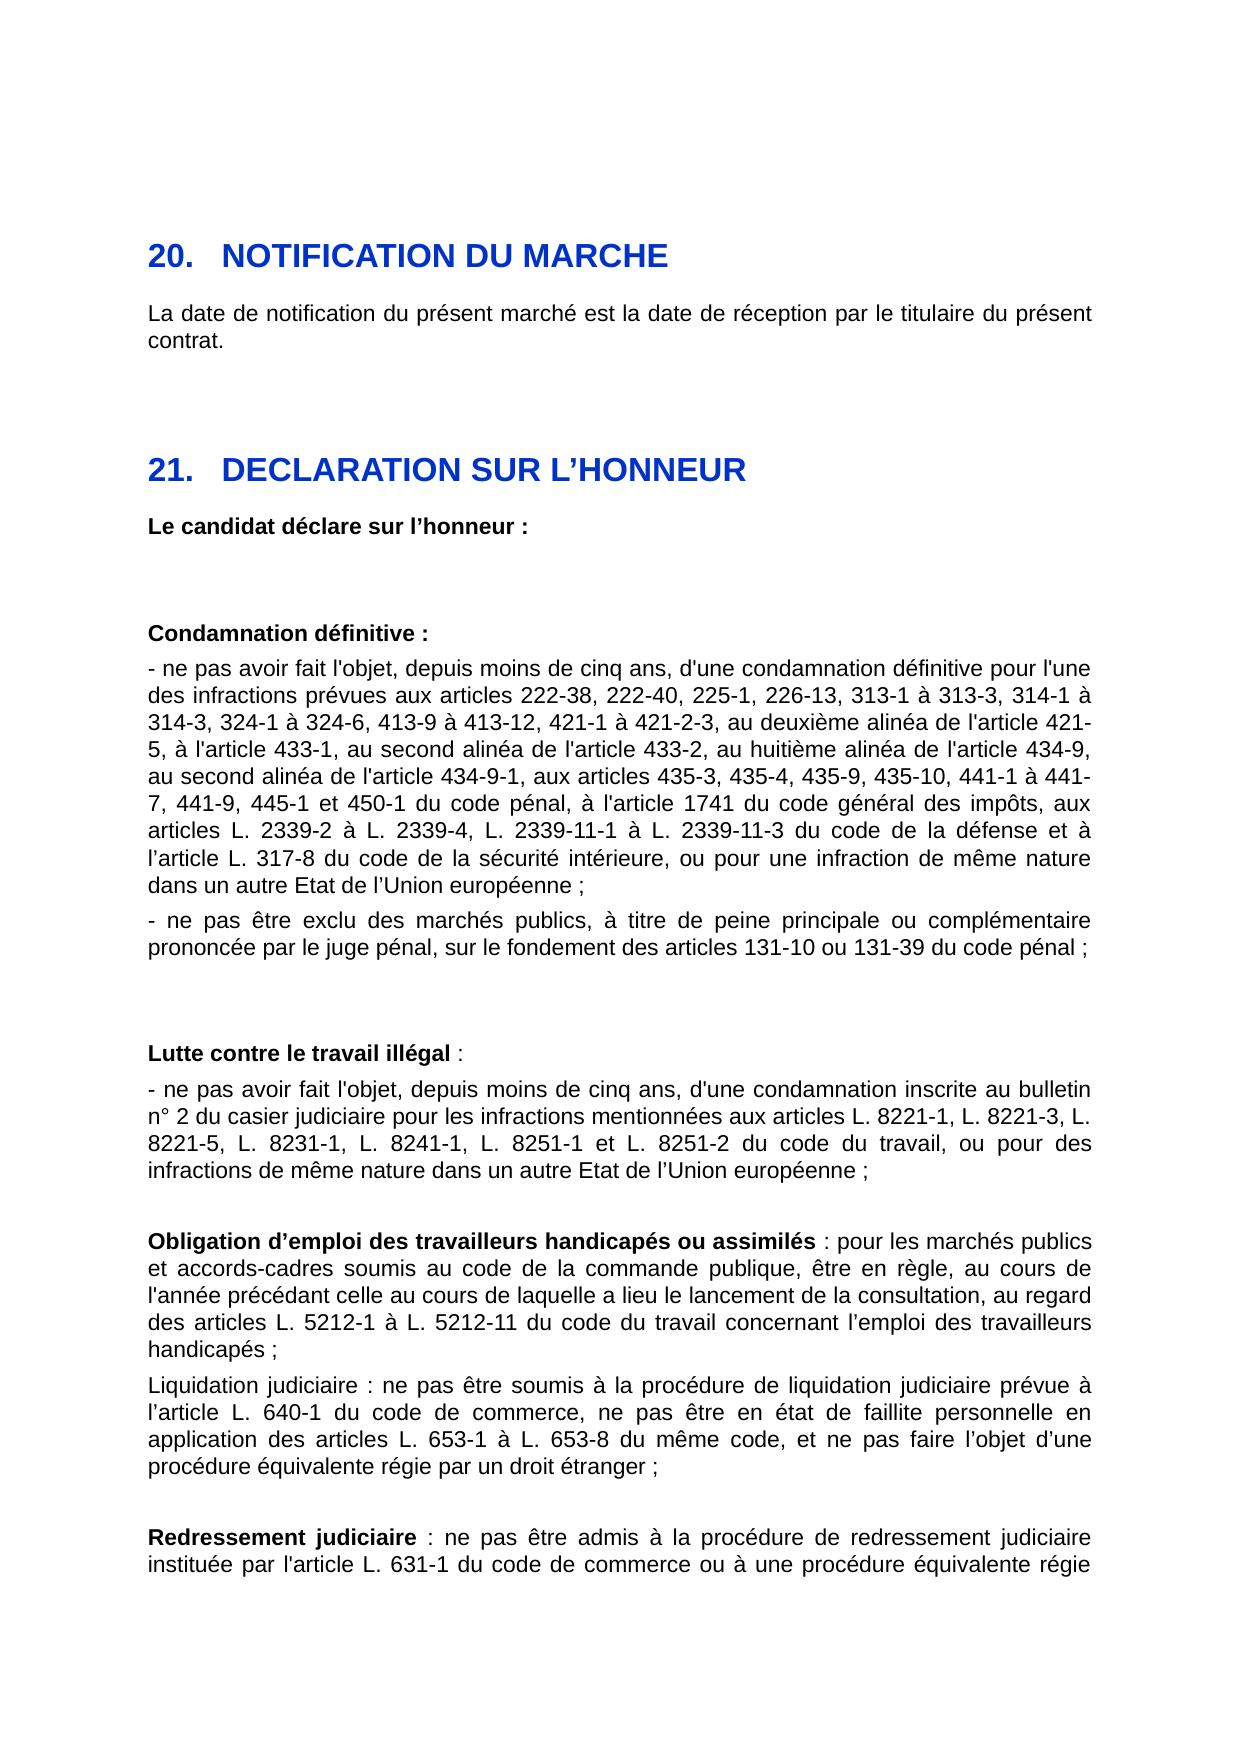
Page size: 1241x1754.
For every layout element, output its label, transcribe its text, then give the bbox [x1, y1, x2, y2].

text Le candidat déclare sur l’honneur : [148, 513, 1092, 540]
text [148, 1523, 1092, 1578]
text - ne pas avoir fait l'objet, depuis moins de cinq ans, d'une condamnation inscrite au bulletin n° 2 du casier judiciaire pour les infractions mentionnées aux articles L. 8221-1, L. 8221-3, L. 8221-5, L. 8231-1, L. 8241-1, L. 8251-1 et L. 8251-2 du code du travail, ou pour des infractions de même nature dans un autre Etat de l’Union européenne ; [148, 1076, 1092, 1184]
subtitle NOTIFICATION DU MARCHE [148, 236, 1092, 275]
subtitle DECLARATION SUR L’HONNEUR [148, 450, 1092, 488]
text - ne pas avoir fait l'objet, depuis moins de cinq ans, d'une condamnation définitive pour l'une des infractions prévues aux articles 222-38, 222-40, 225-1, 226-13, 313-1 à 313-3, 314-1 à 314-3, 324-1 à 324-6, 413-9 à 413-12, 421-1 à 421-2-3, au deuxième alinéa de l'article 421-5, à l'article 433-1, au second alinéa de l'article 433-2, au huitième alinéa de l'article 434-9, au second alinéa de l'article 434-9-1, aux articles 435-3, 435-4, 435-9, 435-10, 441-1 à 441-7, 441-9, 445-1 et 450-1 du code pénal, à l'article 1741 du code général des impôts, aux articles L. 2339-2 à L. 2339-4, L. 2339-11-1 à L. 2339-11-3 du code de la défense et à l’article L. 317-8 du code de la sécurité intérieure, ou pour une infraction de même nature dans un autre Etat de l’Union européenne ; [148, 655, 1092, 898]
text Liquidation judiciaire : ne pas être soumis à la procédure de liquidation judiciaire prévue à l’article L. 640-1 du code de commerce, ne pas être en état de faillite personnelle en application des articles L. 653-1 à L. 653-8 du même code, et ne pas faire l’objet d’une procédure équivalente régie par un droit étranger ; [148, 1371, 1092, 1480]
text - ne pas être exclu des marchés publics, à titre de peine principale ou complémentaire prononcée par le juge pénal, sur le fondement des articles 131-10 ou 131-39 du code pénal ; [148, 907, 1092, 961]
text Obligation d’emploi des travailleurs handicapés ou assimilés : pour les marchés publics et accords-cadres soumis au code de la commande publique, être en règle, au cours de l'année précédant celle au cours de laquelle a lieu le lancement de la consultation, au regard des articles L. 5212-1 à L. 5212-11 du code du travail concernant l’emploi des travailleurs handicapés ; [148, 1228, 1092, 1363]
text Lutte contre le travail illégal : [148, 1040, 1092, 1067]
text Condamnation définitive : [148, 619, 1092, 646]
text La date de notification du présent marché est la date de réception par le titulaire du présent contrat. [148, 300, 1092, 354]
